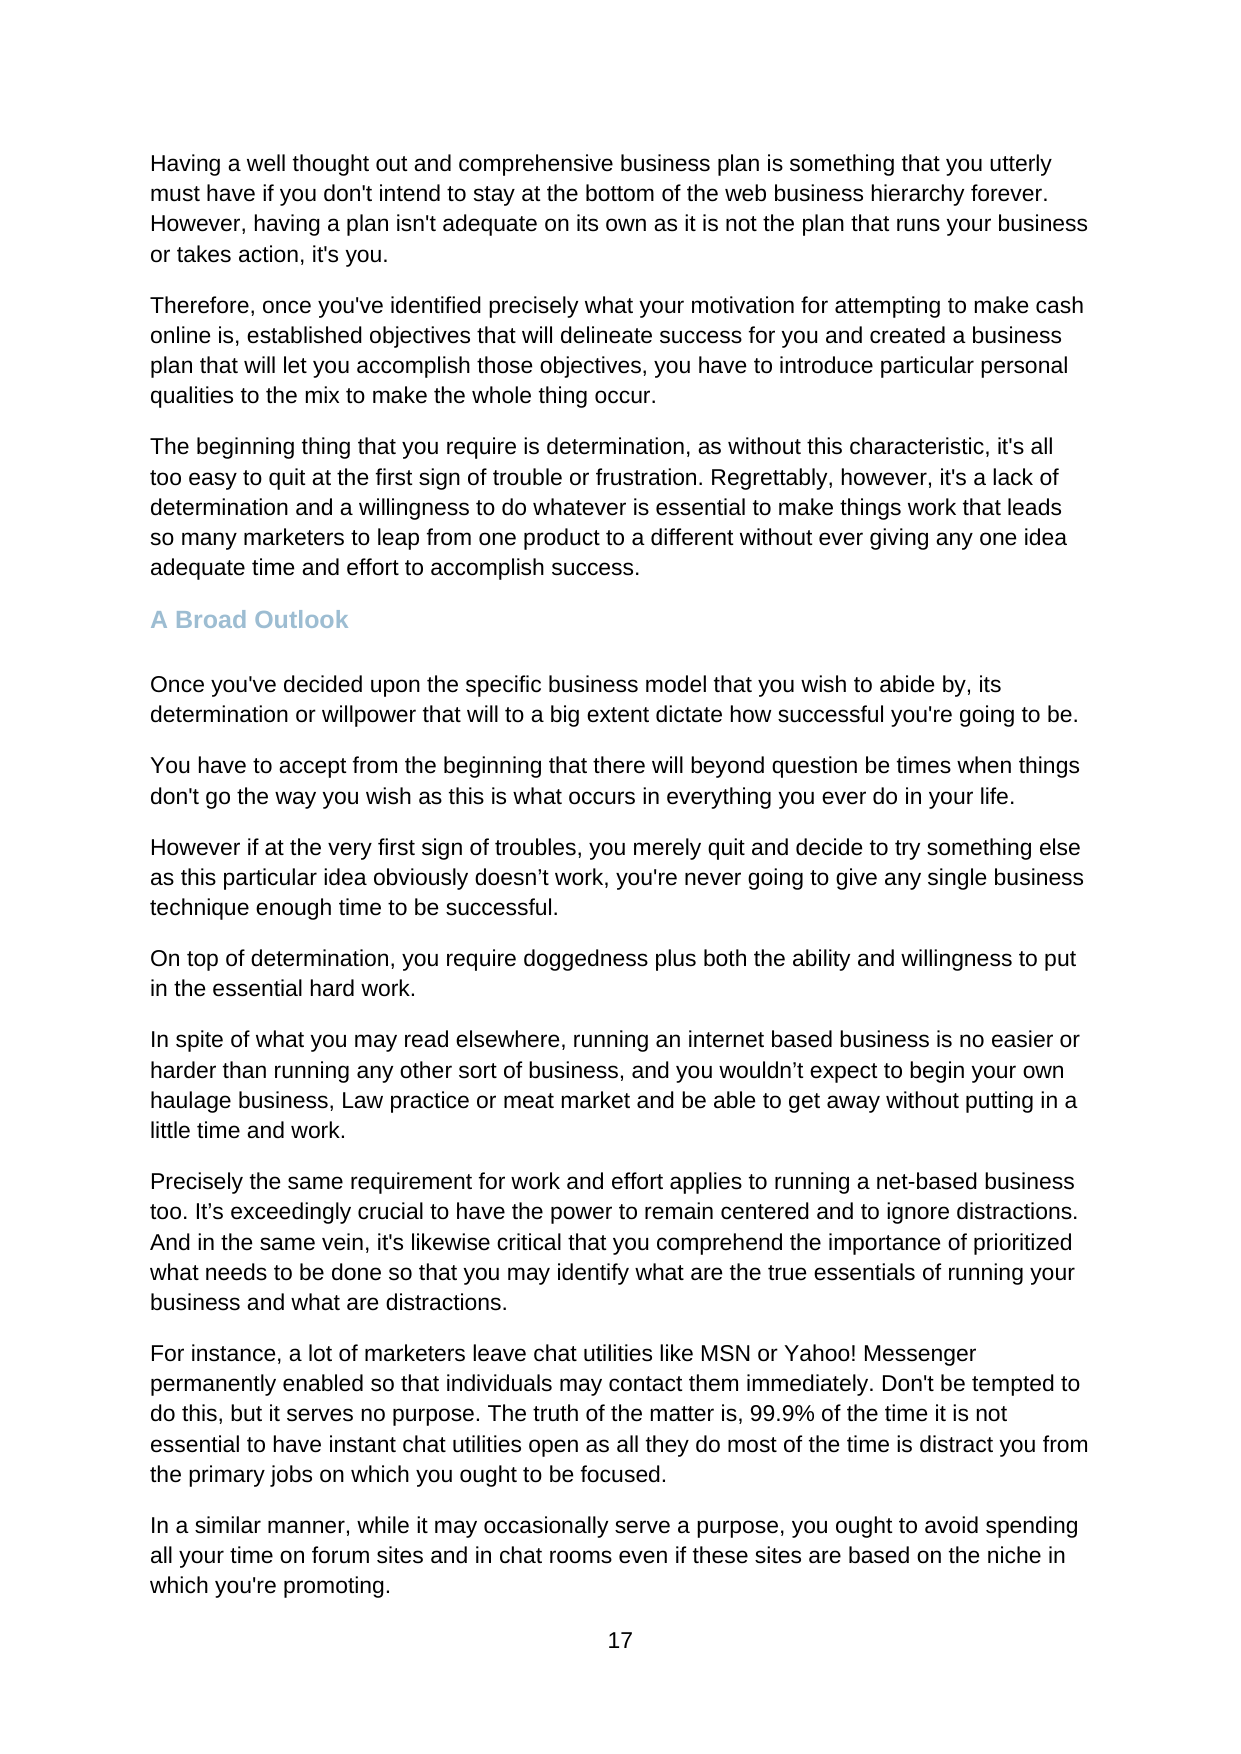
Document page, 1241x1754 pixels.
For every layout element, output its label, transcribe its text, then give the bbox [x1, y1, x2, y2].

text Having a well thought out and comprehensive business plan is something that you utterly must have if you don't intend to stay at the bottom of the web business hierarchy forever. However, having a plan isn't adequate on its own as it is not the plan that runs your business or takes action, it's you. [150, 150, 1090, 267]
subtitle A Broad Outlook [150, 605, 1090, 667]
text In spite of what you may read elsewhere, running an internet based business is no easier or harder than running any other sort of business, and you wouldn’t expect to begin your own haulage business, Law practice or meat market and be able to get away without putting in a little time and work. [150, 1026, 1090, 1143]
text On top of determination, you require doggedness plus both the ability and willingness to put in the essential hard work. [150, 945, 1090, 1002]
text For instance, a lot of marketers leave chat utilities like MSN or Yahoo! Messenger permanently enabled so that individuals may contact them immediately. Don't be tempted to do this, but it serves no purpose. The truth of the matter is, 99.9% of the time it is not essential to have instant chat utilities open as all they do most of the time is distract you from the primary jobs on which you ought to be focused. [150, 1340, 1090, 1487]
text Once you've decided upon the specific business model that you wish to abide by, its determination or willpower that will to a big extent dictate how successful you're going to be. [150, 671, 1090, 728]
text Therefore, once you've identified precisely what your motivation for attempting to make cash online is, established objectives that will delineate success for you and created a business plan that will let you accomplish those objectives, you have to introduce particular personal qualities to the mix to make the whole thing occur. [150, 292, 1090, 409]
text In a similar manner, while it may occasionally serve a purpose, you ought to avoid spending all your time on forum sites and in chat rooms even if these sites are based on the niche in which you're promoting. [150, 1512, 1090, 1599]
text You have to accept from the beginning that there will beyond question be times when things don't go the way you wish as this is what occurs in everything you ever do in your life. [150, 752, 1090, 809]
text The beginning thing that you require is determination, as without this characteristic, it's all too easy to quit at the first sign of trouble or frustration. Regrettably, however, it's a lack of determination and a willingness to do whatever is essential to make things work that leads so many marketers to leap from one product to a different without ever giving any one idea adequate time and effort to accomplish success. [150, 433, 1090, 581]
text Precisely the same requirement for work and effort applies to running a net-based business too. It’s exceedingly crucial to have the power to remain centered and to ignore distractions. And in the same vein, it's likewise critical that you comprehend the importance of prioritized what needs to be done so that you may identify what are the true essentials of running your business and what are distractions. [150, 1168, 1090, 1315]
text However if at the very first sign of troubles, you merely quit and decide to try something else as this particular idea obviously doesn’t work, you're never going to give any single business technique enough time to be successful. [150, 834, 1090, 921]
